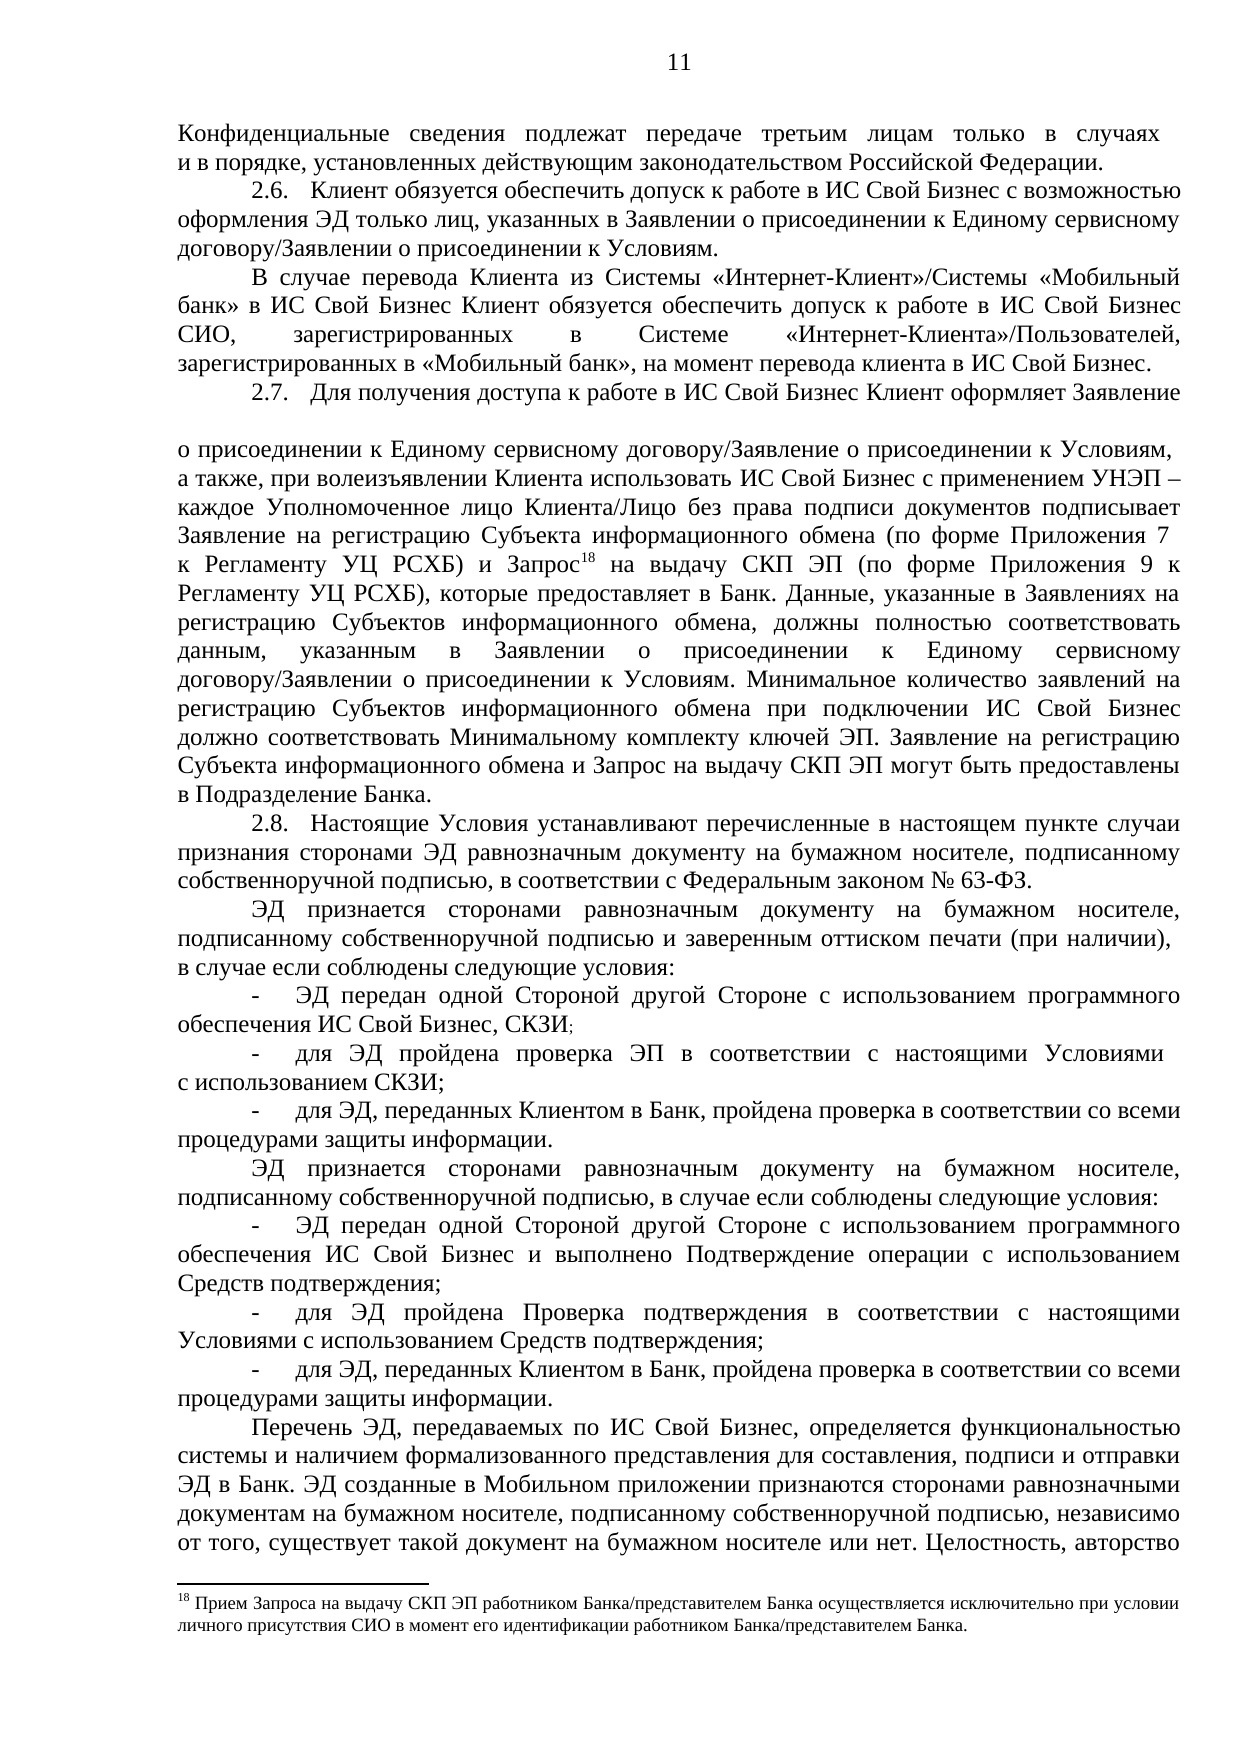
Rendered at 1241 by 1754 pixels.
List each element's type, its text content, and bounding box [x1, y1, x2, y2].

text - для ЭД пройдена Проверка подтверждения в соответствии с настоящими Условиями с использованием Средств подтверждения; [177, 1297, 1181, 1354]
list для ЭД пройдена проверка ЭП в соответствии с настоящими Условиями с использованием СКЗИ; [177, 1038, 1181, 1096]
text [177, 1412, 1181, 1556]
list Для получения доступа к работе в ИС Свой Бизнес Клиент оформляет Заявление о присоединении к Единому сервисному договору/Заявление о присоединении к Условиям, а также, при волеизъявлении Клиента использовать ИС Свой Бизнес с применением УНЭП – каждое Уполномоченное лицо Клиента/Лицо без права подписи документов подписывает Заявление на регистрацию Субъекта информационного обмена (по форме Приложения 7 к Регламенту УЦ РСХБ) и Запрос на выдачу СКП ЭП (по форме Приложения 9 к Регламенту УЦ РСХБ), которые предоставляет в Банк. Данные, указанные в Заявлениях на регистрацию Субъектов информационного обмена, должны полностью соответствовать данным, указанным в Заявлении о присоединении к Единому сервисному договору/Заявлении о присоединении к Условиям. Минимальное количество заявлений на регистрацию Субъектов информационного обмена при подключении ИС Свой Бизнес должно соответствовать Минимальному комплекту ключей ЭП. Заявление на регистрацию Субъекта информационного обмена и Запрос на выдачу СКП ЭП могут быть предоставлены в Подразделение Банка. [177, 377, 1181, 808]
text В случае перевода Клиента из Системы «Интернет-Клиент»/Системы «Мобильный банк» в ИС Свой Бизнес Клиент обязуется обеспечить допуск к работе в ИС Свой Бизнес СИО, зарегистрированных в Системе «Интернет-Клиента»/Пользователей, зарегистрированных в «Мобильный банк», на момент перевода клиента в ИС Свой Бизнес. [177, 262, 1181, 377]
list Клиент обязуется обеспечить допуск к работе в ИС Свой Бизнес с возможностью оформления ЭД только лиц, указанных в Заявлении о присоединении к Единому сервисному договору/Заявлении о присоединении к Условиям. [177, 176, 1181, 262]
list Настоящие Условия устанавливают перечисленные в настоящем пункте случаи признания сторонами ЭД равнозначным документу на бумажном носителе, подписанному собственноручной подписью, в соответствии с Федеральным законом № 63-ФЗ. [177, 808, 1181, 894]
text ЭД признается сторонами равнозначным документу на бумажном носителе, подписанному собственноручной подписью и заверенным оттиском печати (при наличии), в случае если соблюдены следующие условия: [177, 894, 1181, 981]
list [177, 118, 1181, 176]
text - ЭД передан одной Стороной другой Стороне с использованием программного обеспечения ИС Свой Бизнес и выполнено Подтверждение операции с использованием Средств подтверждения; [177, 1211, 1181, 1297]
list ЭД передан одной Стороной другой Стороне с использованием программного обеспечения ИС Свой Бизнес, СКЗИ; [177, 981, 1181, 1038]
text ЭД признается сторонами равнозначным документу на бумажном носителе, подписанному собственноручной подписью, в случае если соблюдены следующие условия: [177, 1153, 1181, 1211]
text - для ЭД, переданных Клиентом в Банк, пройдена проверка в соответствии со всеми процедурами защиты информации. [177, 1354, 1181, 1412]
list для ЭД, переданных Клиентом в Банк, пройдена проверка в соответствии со всеми процедурами защиты информации. [177, 1096, 1181, 1153]
